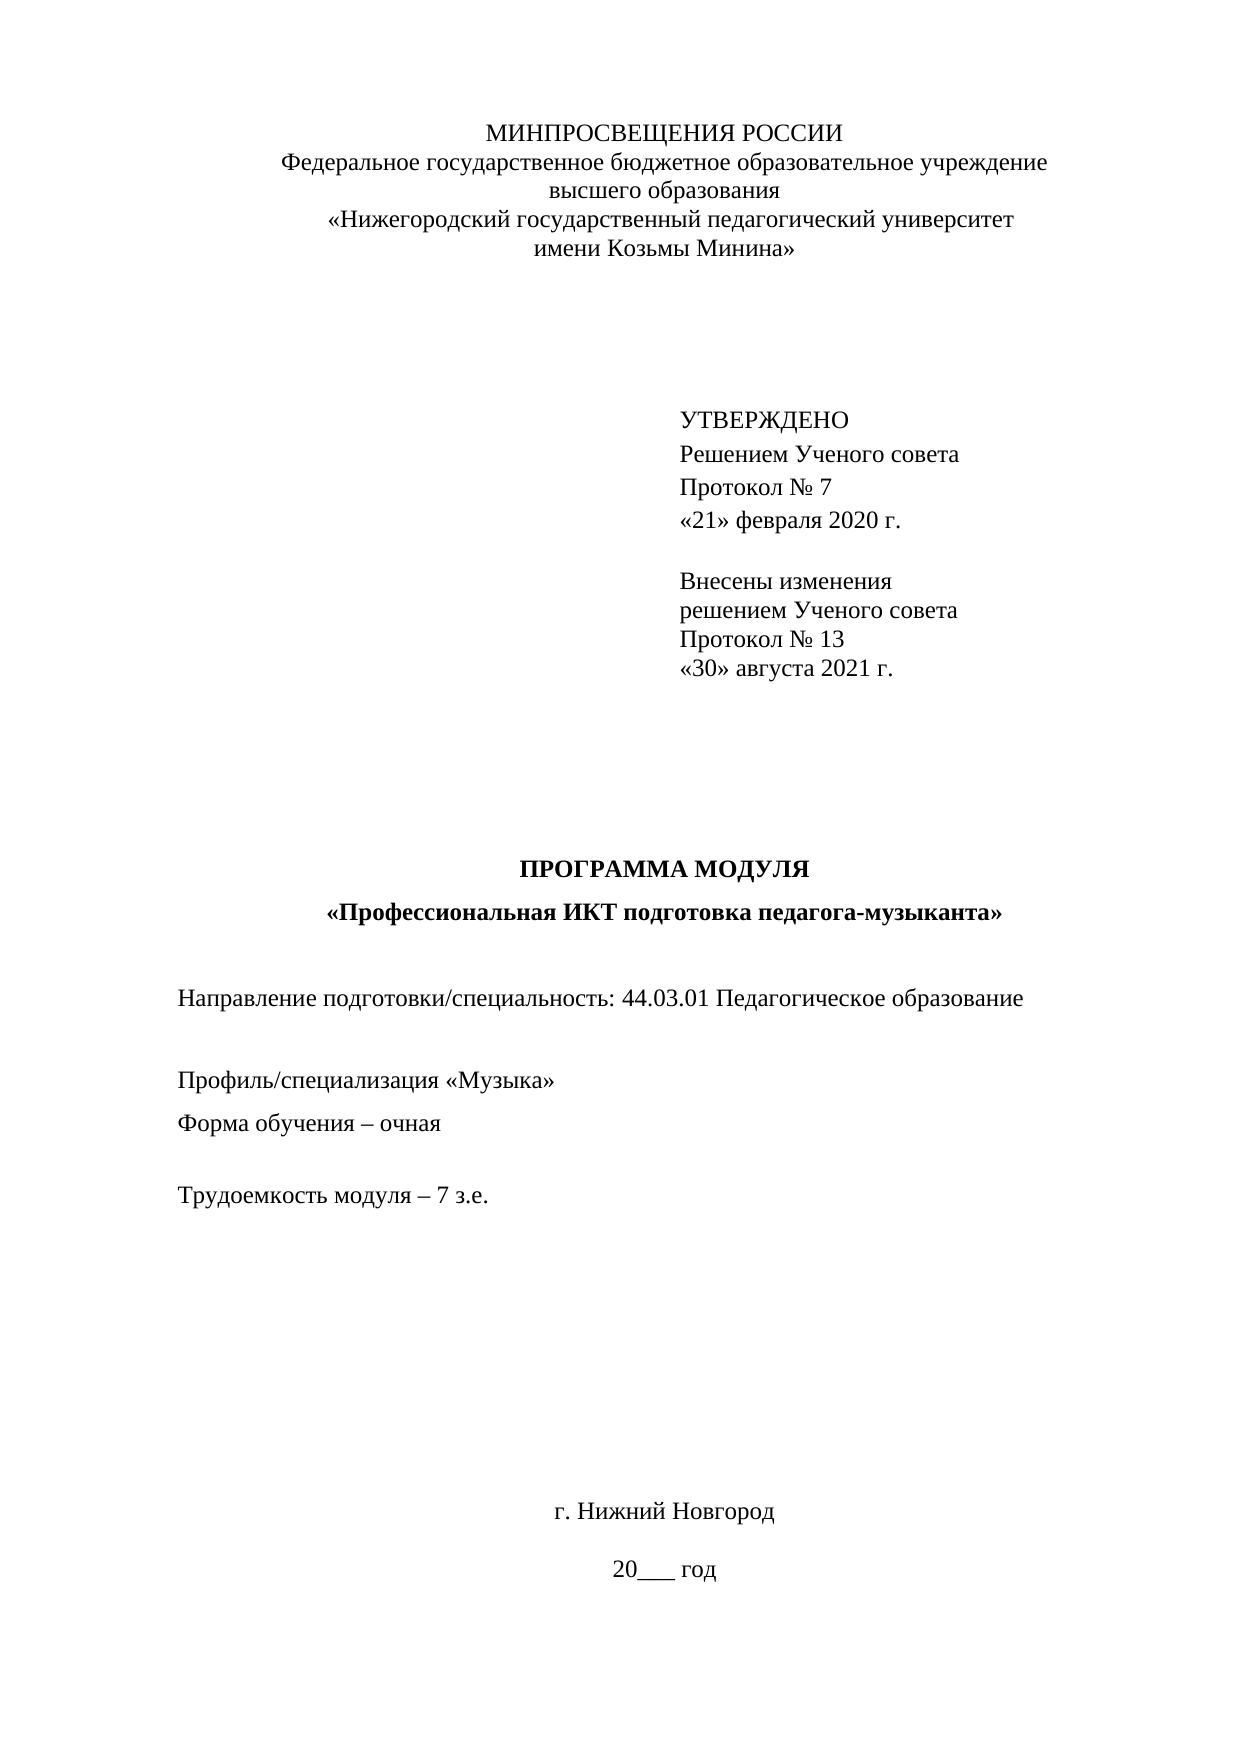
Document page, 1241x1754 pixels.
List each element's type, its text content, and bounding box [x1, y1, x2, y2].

text имени Козьмы Минина» [177, 233, 1152, 262]
text Трудоемкость модуля – 7 з.е. [177, 1180, 1152, 1209]
text высшего образования [177, 176, 1152, 204]
text Внесены изменения [679, 566, 1152, 595]
text «Нижегородский государственный педагогический университет [177, 204, 1152, 233]
text Профиль/специализация «Музыка» [177, 1065, 1152, 1094]
text Протокол № 7 [679, 472, 1152, 500]
text УТВЕРЖДЕНО [679, 406, 1152, 434]
text 20___ год [177, 1554, 1152, 1583]
text «30» августа 2021 г. [679, 653, 1152, 681]
text Решением Ученого совета [679, 439, 1152, 467]
text Форма обучения – очная [177, 1108, 1152, 1137]
text Протокол № 13 [679, 624, 1152, 653]
text г. Нижний Новгород [177, 1496, 1152, 1525]
text МИНПРОСВЕЩЕНИЯ РОССИИ [177, 118, 1152, 147]
text Направление подготовки/специальность: 44.03.01 Педагогическое образование [177, 983, 1152, 1012]
text программа модуля [177, 854, 1152, 883]
text «21» февраля 2020 г. [679, 505, 1152, 533]
text «Профессиональная ИКТ подготовка педагога-музыканта» [177, 897, 1152, 926]
text Федеральное государственное бюджетное образовательное учреждение [177, 147, 1152, 176]
text решением Ученого совета [679, 595, 1152, 624]
